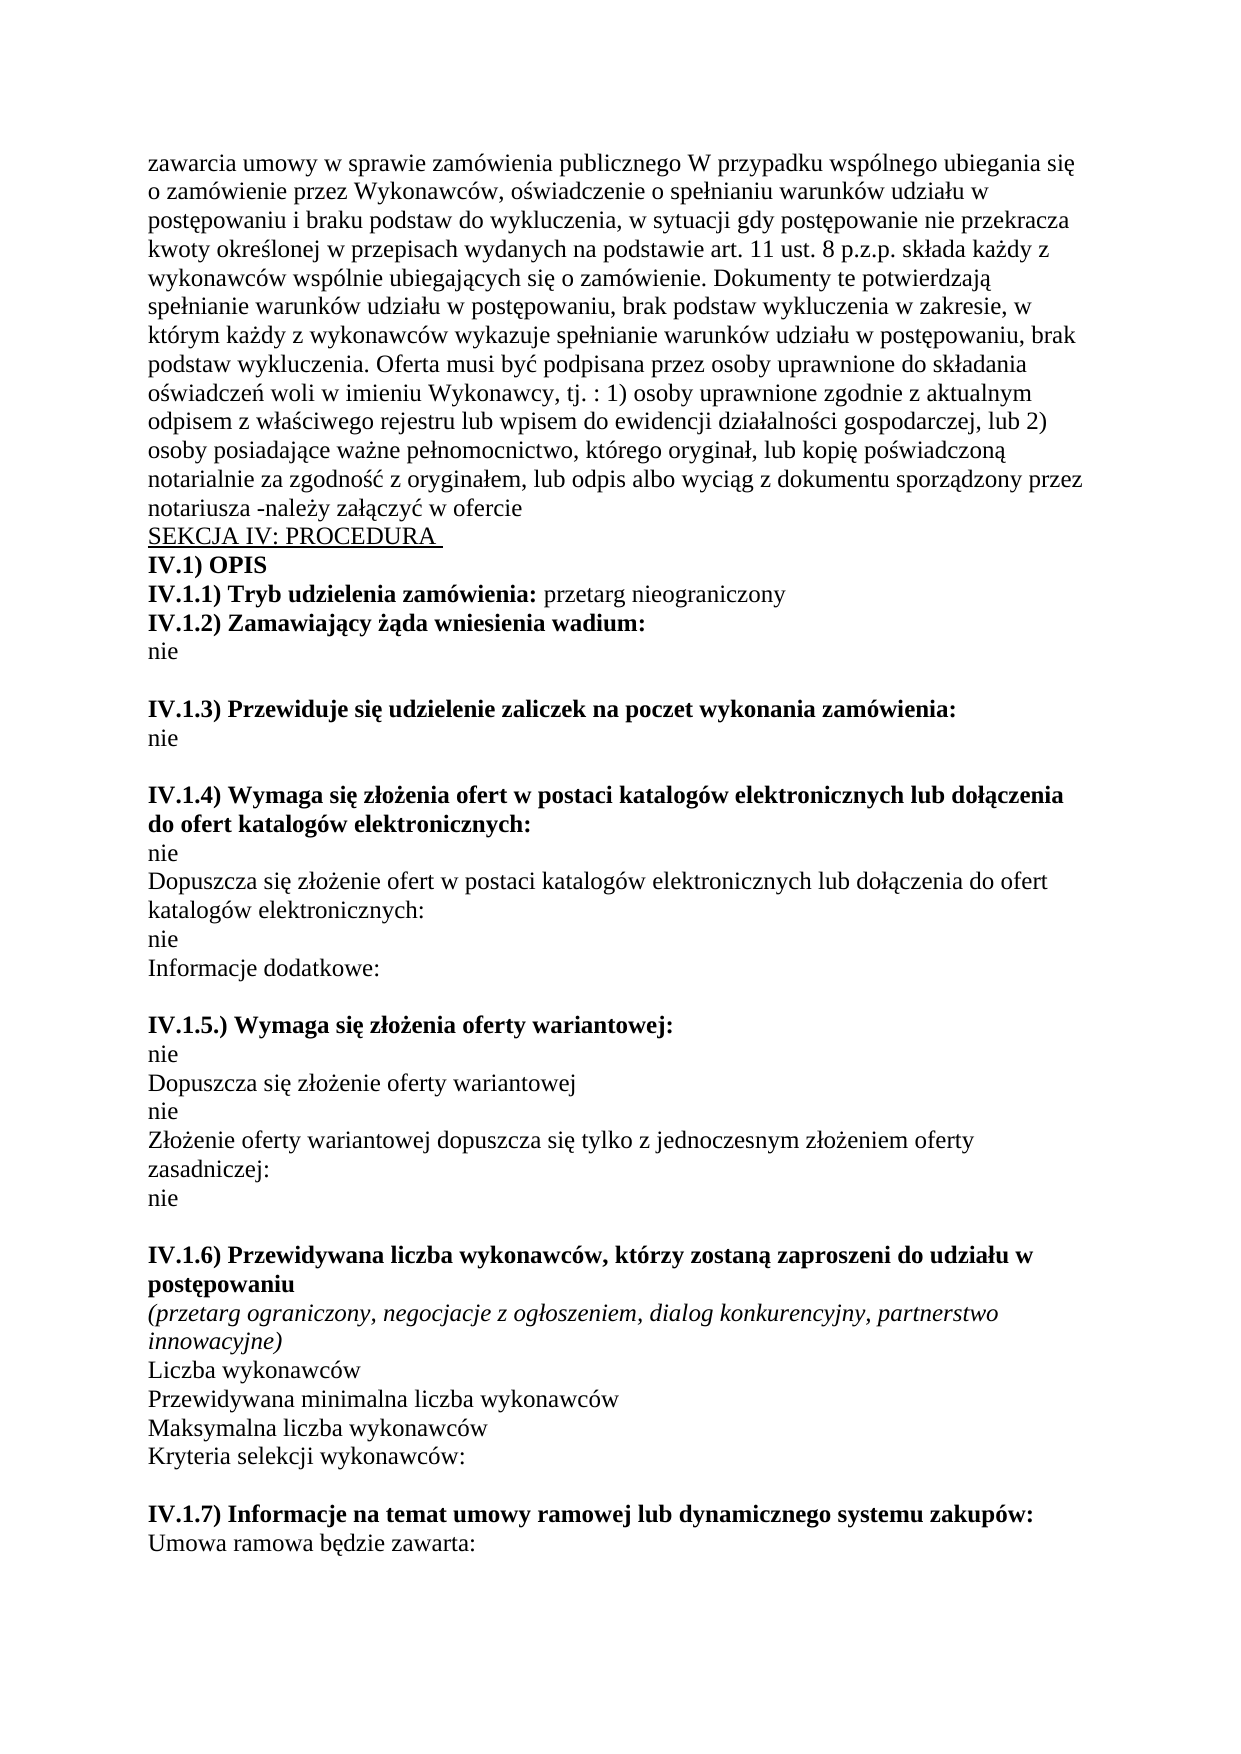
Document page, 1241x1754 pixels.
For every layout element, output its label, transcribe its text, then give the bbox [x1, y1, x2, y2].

text SEKCJA IV: PROCEDURA [148, 521, 1093, 550]
text IV.1.7) Informacje na temat umowy ramowej lub dynamicznego systemu zakupów: [148, 1470, 1093, 1528]
text nie [148, 636, 1093, 665]
text IV.1.4) Wymaga się złożenia ofert w postaci katalogów elektronicznych lub dołączenia do ofert katalogów elektronicznych: [148, 751, 1093, 838]
text nie Dopuszcza się złożenie ofert w postaci katalogów elektronicznych lub dołączenia do ofert katalogów elektronicznych: nie Informacje dodatkowe: [148, 838, 1093, 981]
text IV.1.6) Przewidywana liczba wykonawców, którzy zostaną zaproszeni do udziału w postępowaniu (przetarg ograniczony, negocjacje z ogłoszeniem, dialog konkurencyjny, partnerstwo innowacyjne) [148, 1211, 1093, 1355]
text nie Dopuszcza się złożenie oferty wariantowej nie Złożenie oferty wariantowej dopuszcza się tylko z jednoczesnym złożeniem oferty zasadniczej: nie [148, 1039, 1093, 1211]
text IV.1) OPIS IV.1.1) Tryb udzielenia zamówienia: przetarg nieograniczony IV.1.2) Zamawiający żąda wniesienia wadium: [148, 550, 1093, 636]
text IV.1.3) Przewiduje się udzielenie zaliczek na poczet wykonania zamówienia: [148, 665, 1093, 723]
text Liczba wykonawców Przewidywana minimalna liczba wykonawców Maksymalna liczba wykonawców Kryteria selekcji wykonawców: [148, 1355, 1093, 1470]
text IV.1.5.) Wymaga się złożenia oferty wariantowej: [148, 981, 1093, 1039]
text nie [148, 723, 1093, 751]
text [148, 1528, 1093, 1585]
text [148, 148, 1093, 521]
